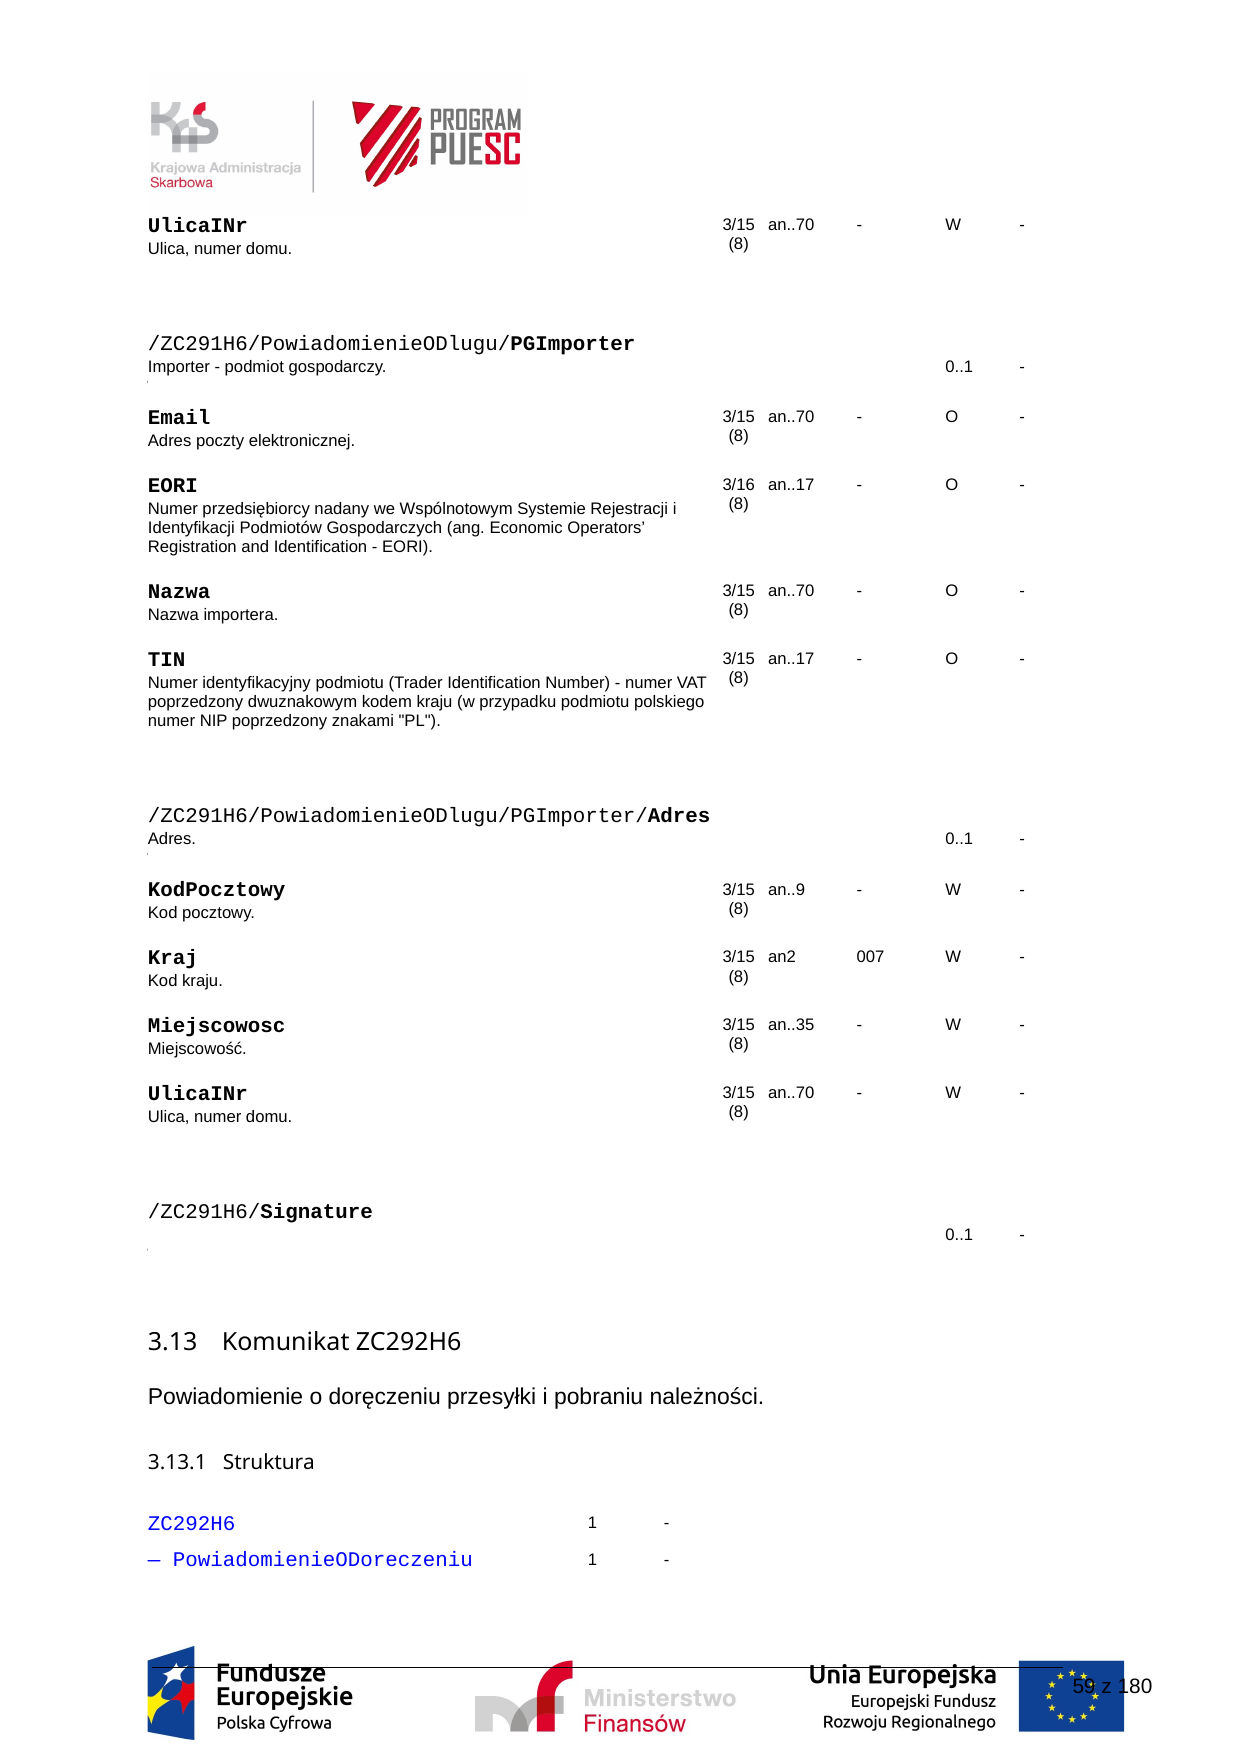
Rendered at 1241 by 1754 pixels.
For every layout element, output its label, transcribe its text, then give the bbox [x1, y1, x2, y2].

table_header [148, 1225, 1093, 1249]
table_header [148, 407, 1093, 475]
text Powiadomienie o doręczeniu przesyłki i pobraniu należności. [148, 1383, 1122, 1409]
text /ZC291H6/PowiadomienieODlugu/PGImporter/Adres [148, 805, 1122, 829]
picture [147, 73, 529, 215]
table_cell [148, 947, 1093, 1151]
picture [147, 1646, 1125, 1740]
subtitle Komunikat ZC292H6 [148, 1324, 1122, 1358]
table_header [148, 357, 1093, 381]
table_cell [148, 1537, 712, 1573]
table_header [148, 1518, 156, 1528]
subtitle Struktura [148, 1447, 1122, 1475]
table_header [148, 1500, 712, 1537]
text /ZC291H6/PowiadomienieODlugu/PGImporter [148, 333, 1122, 357]
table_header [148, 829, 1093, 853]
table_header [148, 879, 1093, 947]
text /ZC291H6/Signature [148, 1201, 1122, 1224]
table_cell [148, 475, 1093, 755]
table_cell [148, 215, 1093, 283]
